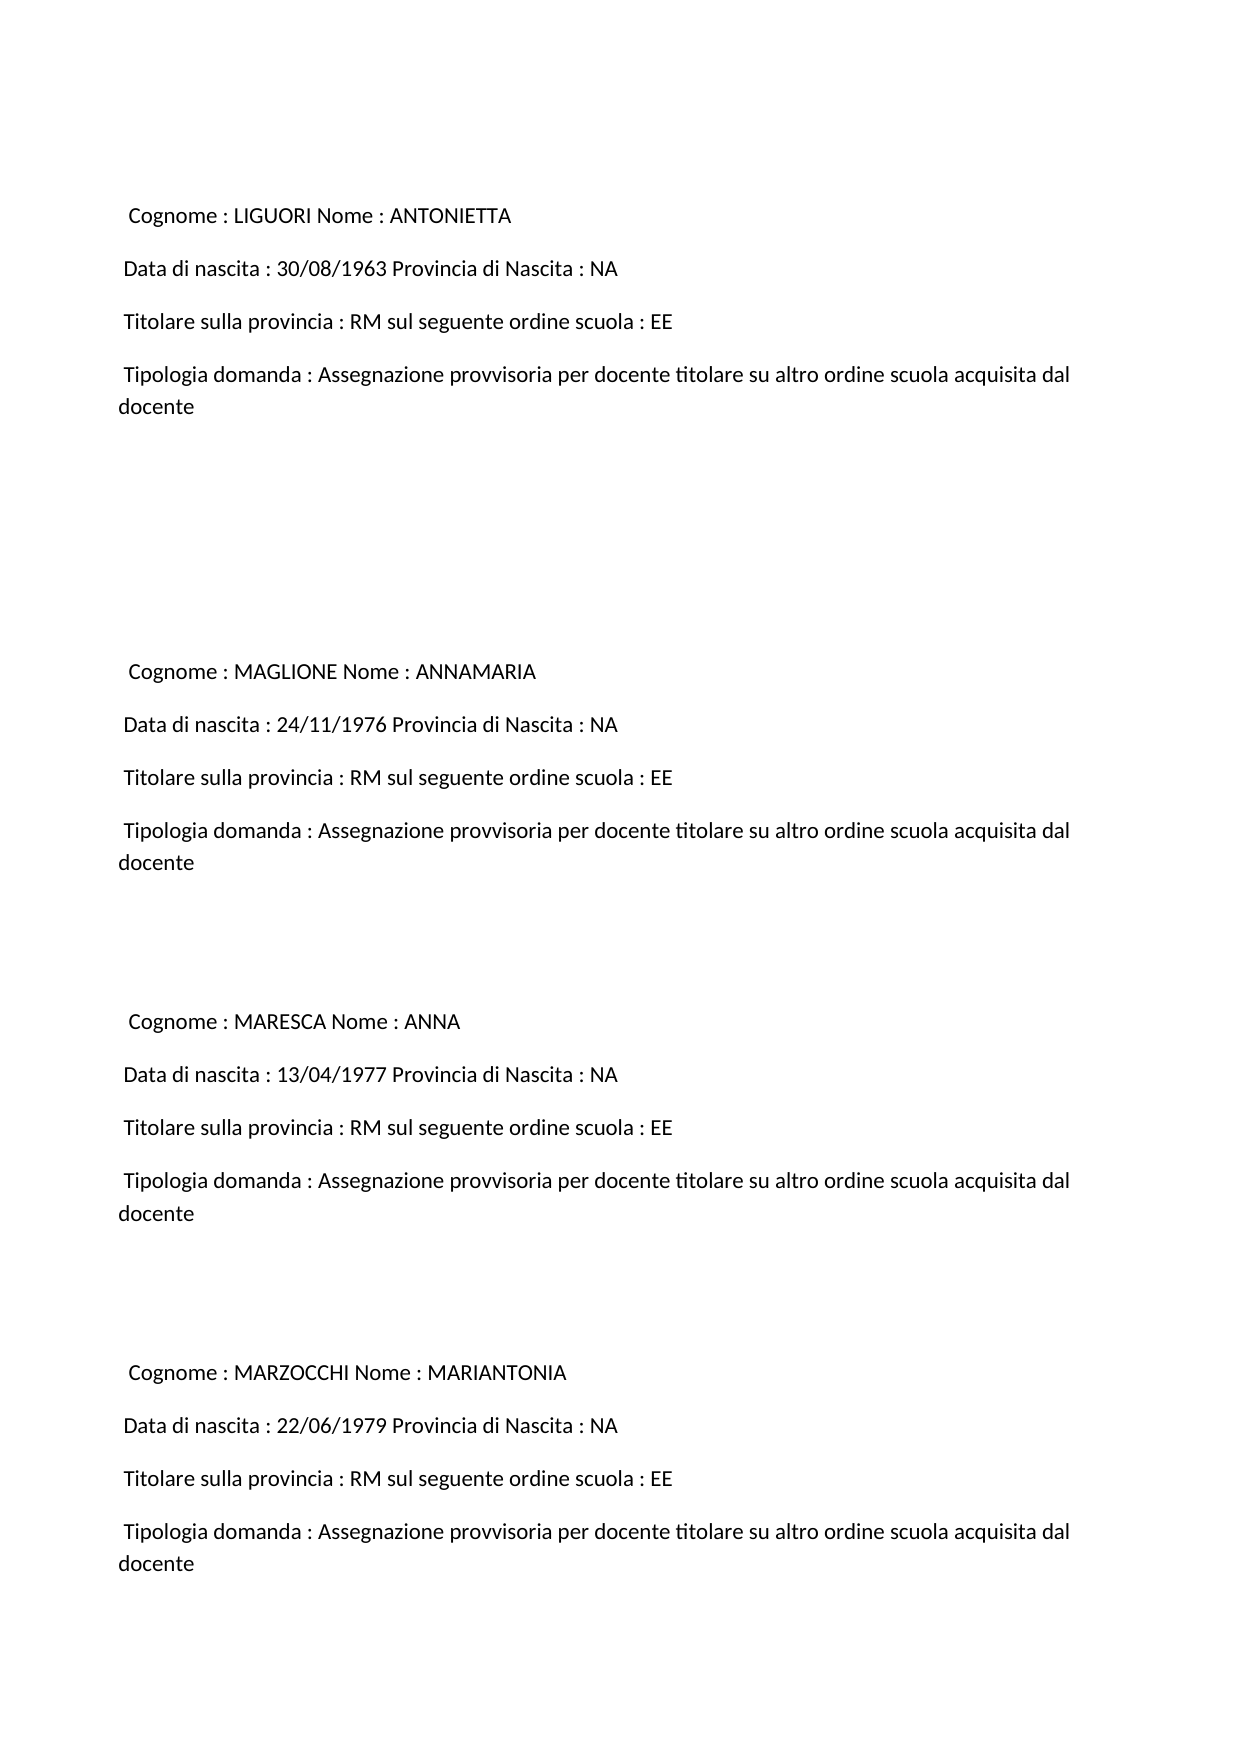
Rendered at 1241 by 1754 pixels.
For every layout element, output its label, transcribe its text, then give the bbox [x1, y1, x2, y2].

text Data di nascita : 30/08/1963 Provincia di Nascita : NA [118, 254, 1122, 282]
text Cognome : MARESCA Nome : ANNA [118, 1007, 1122, 1035]
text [118, 1464, 1122, 1492]
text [118, 360, 1122, 420]
text Cognome : LIGUORI Nome : ANTONIETTA [118, 201, 1122, 229]
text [118, 1517, 1122, 1577]
text Data di nascita : 22/06/1979 Provincia di Nascita : NA [118, 1411, 1122, 1439]
text Data di nascita : 13/04/1977 Provincia di Nascita : NA [118, 1060, 1122, 1088]
text Tipologia domanda : Assegnazione provvisoria per docente titolare su altro ordine scuola acquisita dal docente [118, 1166, 1122, 1227]
text Tipologia domanda : Assegnazione provvisoria per docente titolare su altro ordine scuola acquisita dal docente [118, 816, 1122, 876]
text Cognome : MAGLIONE Nome : ANNAMARIA [118, 657, 1122, 685]
text Titolare sulla provincia : RM sul seguente ordine scuola : EE [118, 1113, 1122, 1141]
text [118, 307, 1122, 335]
text Data di nascita : 24/11/1976 Provincia di Nascita : NA [118, 710, 1122, 738]
text Titolare sulla provincia : RM sul seguente ordine scuola : EE [118, 763, 1122, 791]
text Cognome : MARZOCCHI Nome : MARIANTONIA [118, 1358, 1122, 1386]
